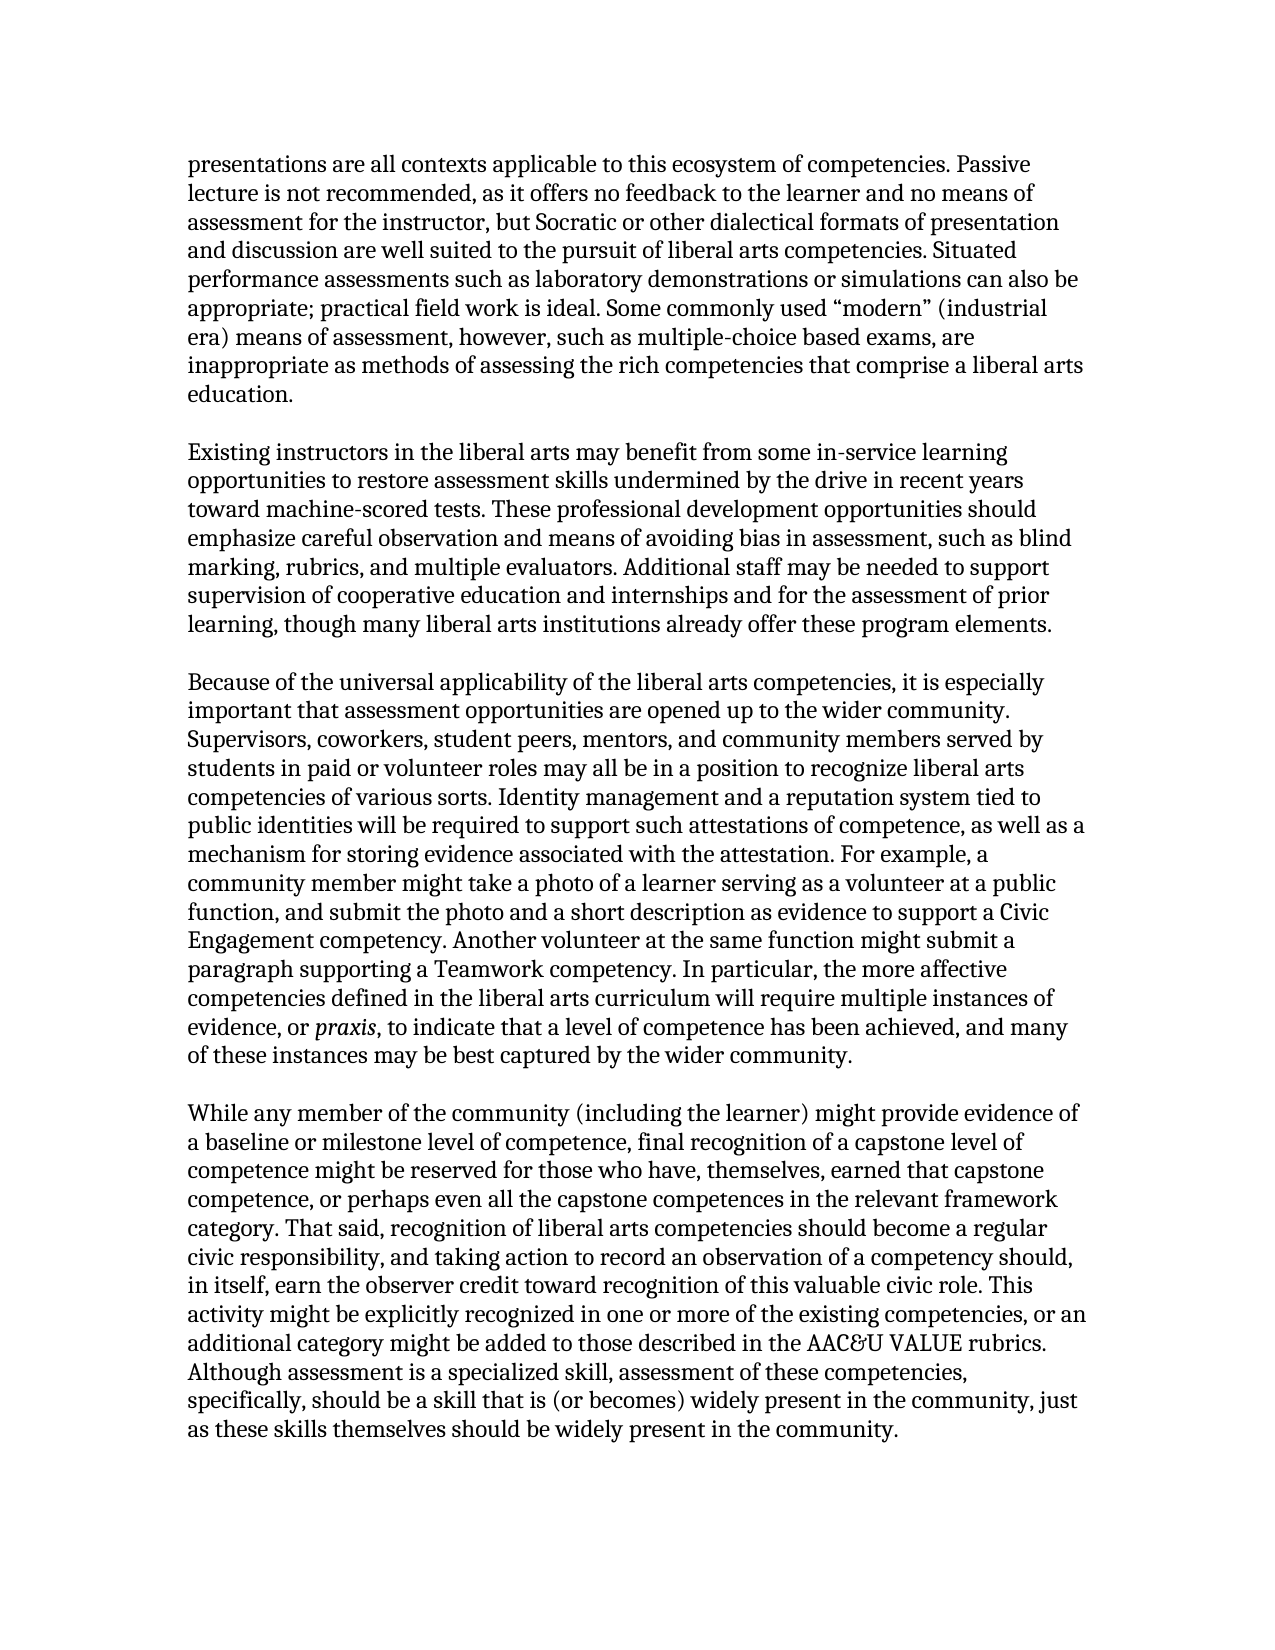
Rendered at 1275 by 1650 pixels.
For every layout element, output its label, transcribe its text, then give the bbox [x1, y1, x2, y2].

text Existing instructors in the liberal arts may benefit from some in-service learning opportunities to restore assessment skills undermined by the drive in recent years toward machine-scored tests. These professional development opportunities should emphasize careful observation and means of avoiding bias in assessment, such as blind marking, rubrics, and multiple evaluators. Additional staff may be needed to support supervision of cooperative education and internships and for the assessment of prior learning, though many liberal arts institutions already offer these program elements. [187, 437, 1087, 639]
text Because of the universal applicability of the liberal arts competencies, it is especially important that assessment opportunities are opened up to the wider community. Supervisors, coworkers, student peers, mentors, and community members served by students in paid or volunteer roles may all be in a position to recognize liberal arts competencies of various sorts. Identity management and a reputation system tied to public identities will be required to support such attestations of competence, as well as a mechanism for storing evidence associated with the attestation. For example, a community member might take a photo of a learner serving as a volunteer at a public function, and submit the photo and a short description as evidence to support a Civic Engagement competency. Another volunteer at the same function might submit a paragraph supporting a Teamwork competency. In particular, the more affective competencies defined in the liberal arts curriculum will require multiple instances of evidence, or praxis, to indicate that a level of competence has been achieved, and many of these instances may be best captured by the wider community. [187, 667, 1087, 1070]
text While any member of the community (including the learner) might provide evidence of a baseline or milestone level of competence, final recognition of a capstone level of competence might be reserved for those who have, themselves, earned that capstone competence, or perhaps even all the capstone competences in the relevant framework category. That said, recognition of liberal arts competencies should become a regular civic responsibility, and taking action to record an observation of a competency should, in itself, earn the observer credit toward recognition of this valuable civic role. This activity might be explicitly recognized in one or more of the existing competencies, or an additional category might be added to those described in the AAC&U VALUE rubrics. Although assessment is a specialized skill, assessment of these competencies, specifically, should be a skill that is (or becomes) widely present in the community, just as these skills themselves should be widely present in the community. [187, 1099, 1087, 1444]
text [187, 150, 1087, 409]
